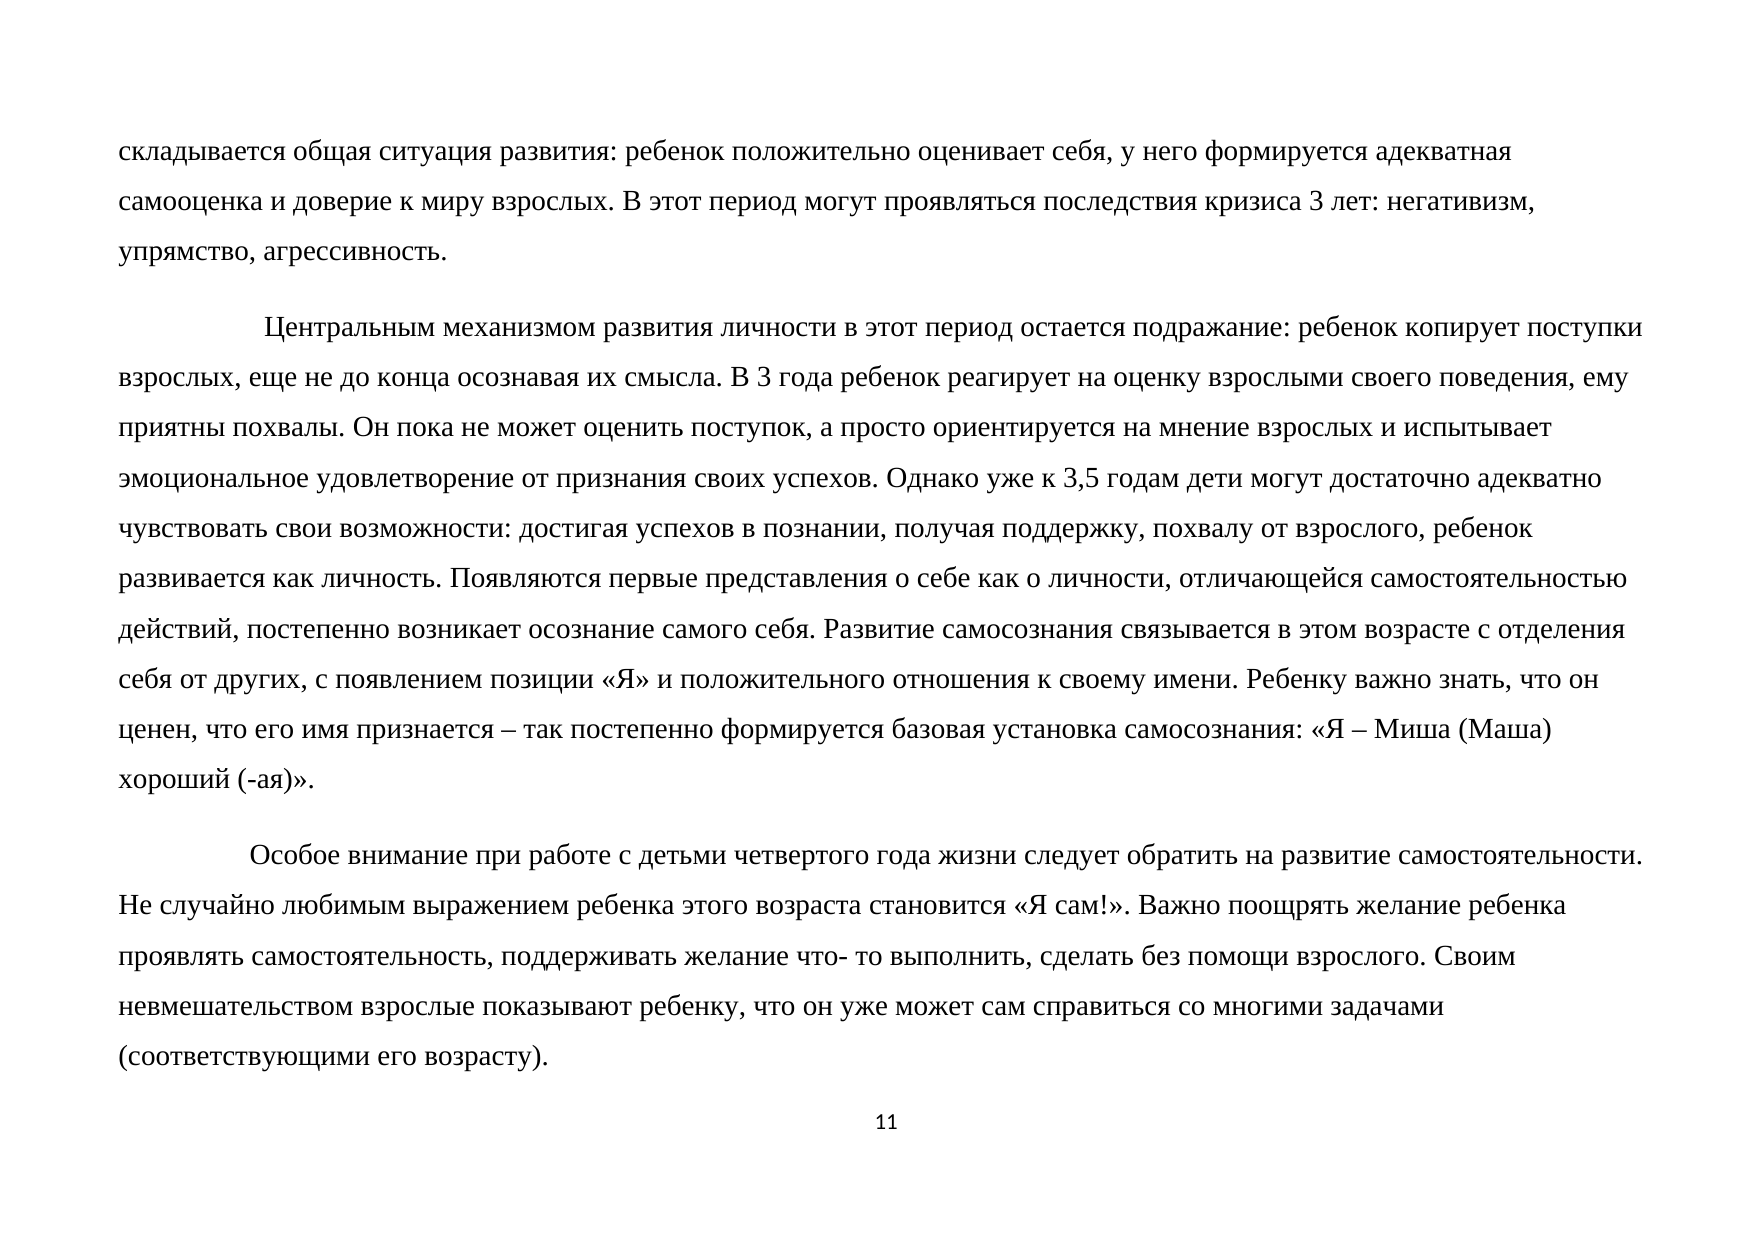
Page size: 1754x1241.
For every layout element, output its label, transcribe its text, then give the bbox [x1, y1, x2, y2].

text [118, 133, 1654, 267]
text Особое внимание при работе с детьми четвертого года жизни следует обратить на развитие самостоятельности. Не случайно любимым выражением ребенка этого возраста становится «Я сам!». Важно поощрять желание ребенка проявлять самостоятельность, поддерживать желание что- то выполнить, сделать без помощи взрослого. Своим невмешательством взрослые показывают ребенку, что он уже может сам справиться со многими задачами (соответствующими его возрасту). [118, 837, 1654, 1072]
text Центральным механизмом развития личности в этот период остается подражание: ребенок копирует поступки взрослых, еще не до конца осознавая их смысла. В 3 года ребенок реагирует на оценку взрослыми своего поведения, ему приятны похвалы. Он пока не может оценить поступок, а просто ориентируется на мнение взрослых и испытывает эмоциональное удовлетворение от признания своих успехов. Однако уже к 3,5 годам дети могут достаточно адекватно чувствовать свои возможности: достигая успехов в познании, получая поддержку, похвалу от взрослого, ребенок развивается как личность. Появляются первые представления о себе как о личности, отличающейся самостоятельностью действий, постепенно возникает осознание самого себя. Развитие самосознания связывается в этом возрасте с отделения себя от других, с появлением позиции «Я» и положительного отношения к своему имени. Ребенку важно знать, что он ценен, что его имя признается – так постепенно формируется базовая установка самосознания: «Я – Миша (Маша) хороший (-ая)». [118, 309, 1654, 795]
